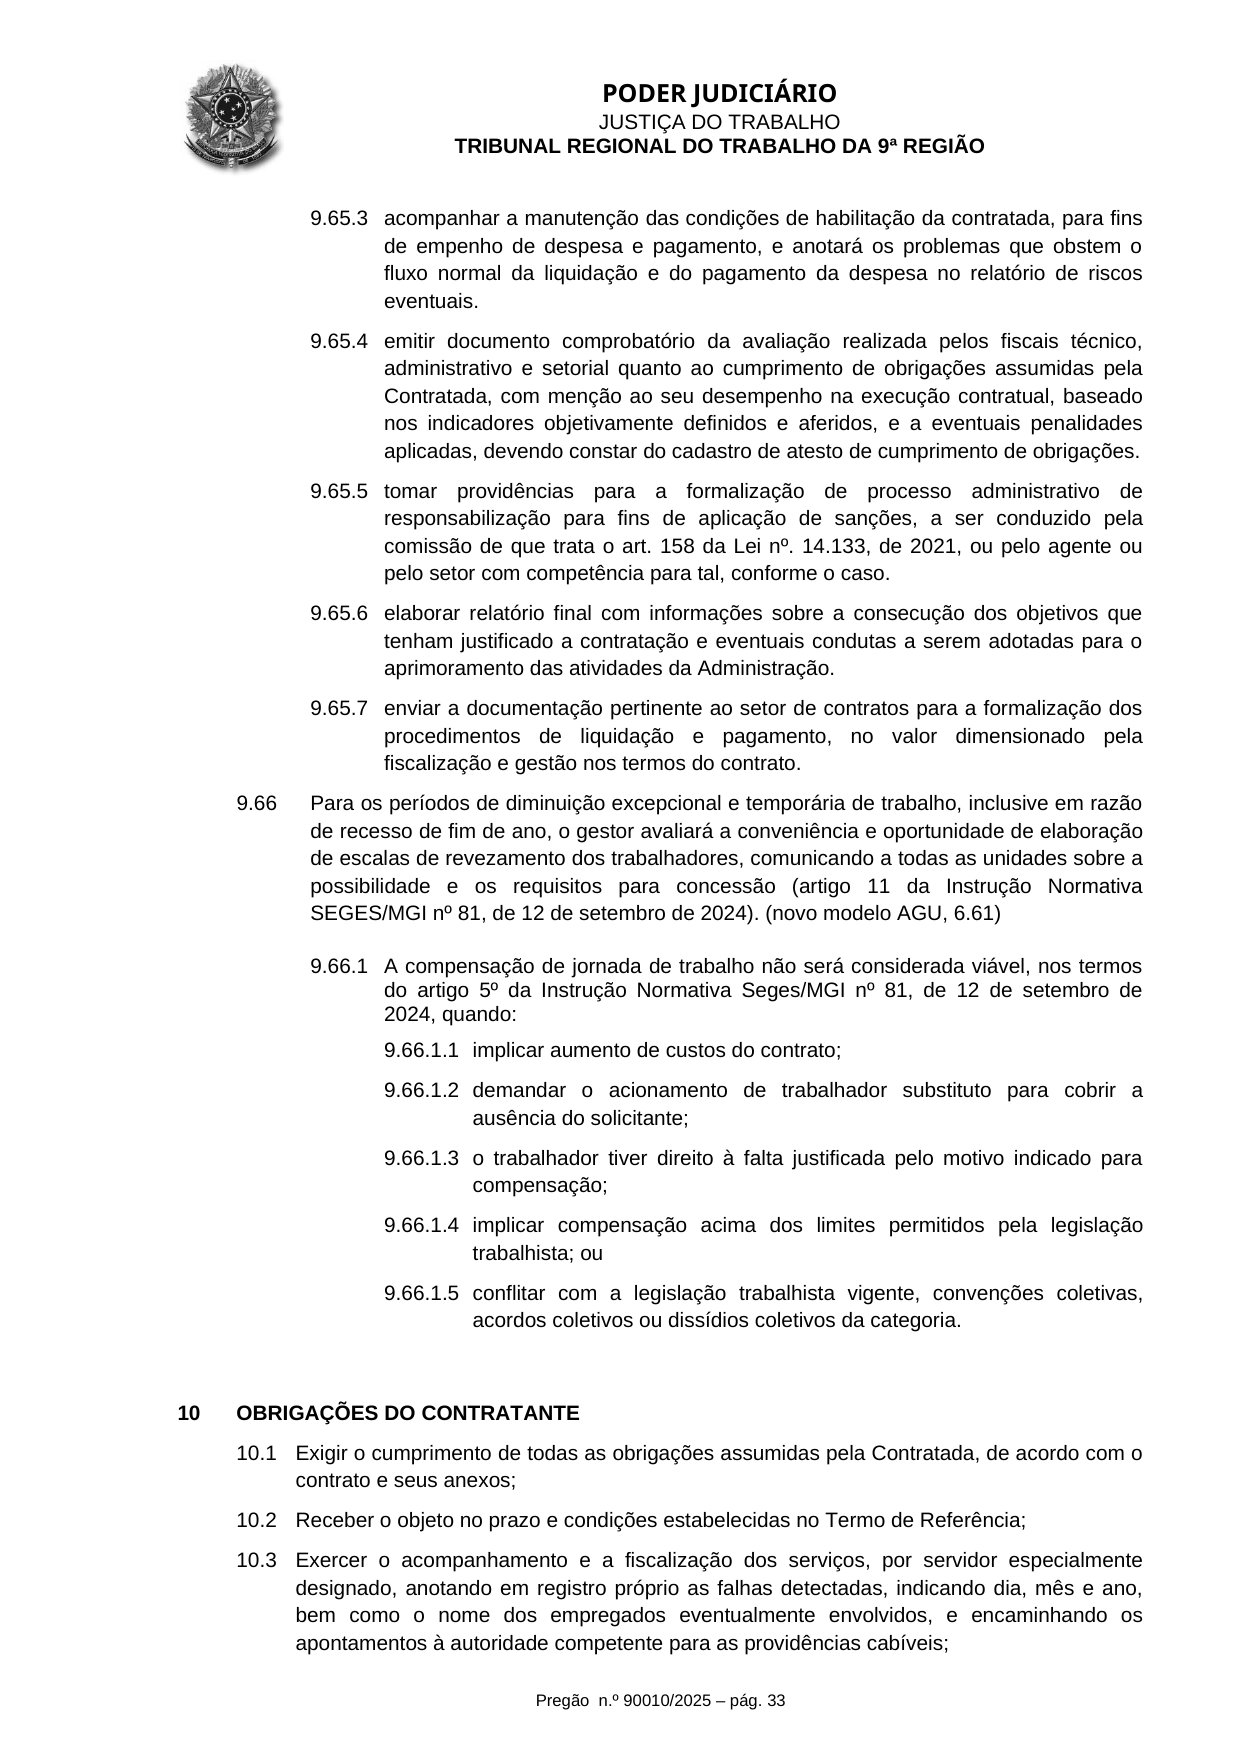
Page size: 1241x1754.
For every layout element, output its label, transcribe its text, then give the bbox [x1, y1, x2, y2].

list Receber o objeto no prazo e condições estabelecidas no Termo de Referência; [236, 1508, 1144, 1532]
list elaborar relatório final com informações sobre a consecução dos objetivos que tenham justificado a contratação e eventuais condutas a serem adotadas para o aprimoramento das atividades da Administração. [310, 601, 1144, 680]
list enviar a documentação pertinente ao setor de contratos para a formalização dos procedimentos de liquidação e pagamento, no valor dimensionado pela fiscalização e gestão nos termos do contrato. [310, 696, 1144, 775]
list tomar providências para a formalização de processo administrativo de responsabilização para fins de aplicação de sanções, a ser conduzido pela comissão de que trata o art. 158 da Lei nº. 14.133, de 2021, ou pelo agente ou pelo setor com competência para tal, conforme o caso. [310, 479, 1144, 585]
list OBRIGAÇÕES DO CONTRATANTE [177, 1401, 1146, 1424]
list Exigir o cumprimento de todas as obrigações assumidas pela Contratada, de acordo com o contrato e seus anexos; [236, 1441, 1144, 1492]
list emitir documento comprobatório da avaliação realizada pelos fiscais técnico, administrativo e setorial quanto ao cumprimento de obrigações assumidas pela Contratada, com menção ao seu desempenho na execução contratual, baseado nos indicadores objetivamente definidos e aferidos, e a eventuais penalidades aplicadas, devendo constar do cadastro de atesto de cumprimento de obrigações. [310, 329, 1144, 463]
picture [180, 60, 285, 177]
list A compensação de jornada de trabalho não será considerada viável, nos termos do artigo 5º da Instrução Normativa Seges/MGI nº 81, de 12 de setembro de 2024, quando: [310, 954, 1144, 1026]
list conflitar com a legislação trabalhista vigente, convenções coletivas, acordos coletivos ou dissídios coletivos da categoria. [384, 1281, 1144, 1332]
list implicar aumento de custos do contrato; [384, 1038, 1144, 1062]
list demandar o acionamento de trabalhador substituto para cobrir a ausência do solicitante; [384, 1078, 1144, 1129]
list implicar compensação acima dos limites permitidos pela legislação trabalhista; ou [384, 1213, 1144, 1264]
list Para os períodos de diminuição excepcional e temporária de trabalho, inclusive em razão de recesso de fim de ano, o gestor avaliará a conveniência e oportunidade de elaboração de escalas de revezamento dos trabalhadores, comunicando a todas as unidades sobre a possibilidade e os requisitos para concessão (artigo 11 da Instrução Normativa SEGES/MGI nº 81, de 12 de setembro de 2024). (novo modelo AGU, 6.61) [236, 791, 1144, 925]
list o trabalhador tiver direito à falta justificada pelo motivo indicado para compensação; [384, 1146, 1144, 1197]
list Exercer o acompanhamento e a fiscalização dos serviços, por servidor especialmente designado, anotando em registro próprio as falhas detectadas, indicando dia, mês e ano, bem como o nome dos empregados eventualmente envolvidos, e encaminhando os apontamentos à autoridade competente para as providências cabíveis; [236, 1548, 1144, 1654]
list acompanhar a manutenção das condições de habilitação da contratada, para fins de empenho de despesa e pagamento, e anotará os problemas que obstem o fluxo normal da liquidação e do pagamento da despesa no relatório de riscos eventuais. [310, 206, 1144, 313]
